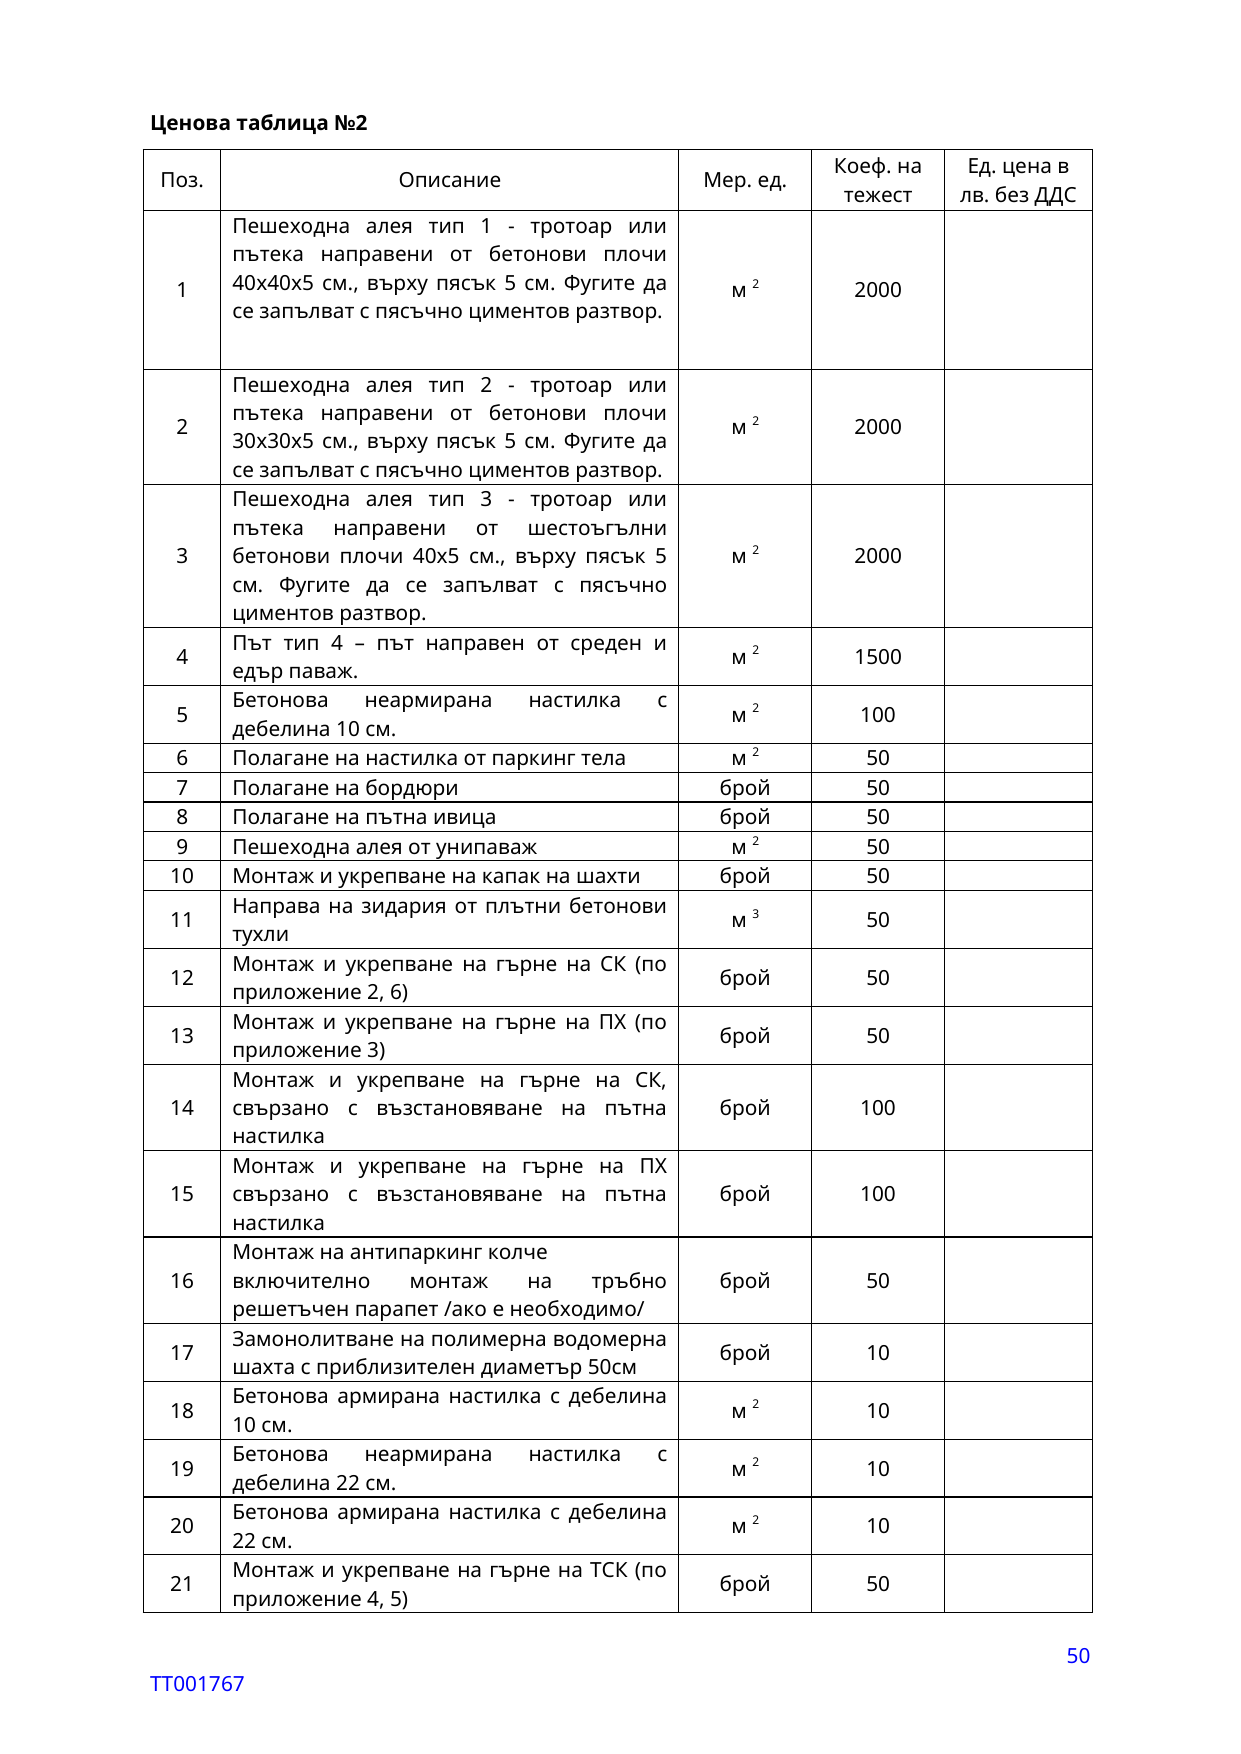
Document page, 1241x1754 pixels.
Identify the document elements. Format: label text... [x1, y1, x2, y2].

table_cell м 2 [679, 628, 811, 684]
table_cell [945, 1555, 1092, 1612]
table_header Поз. [144, 150, 220, 210]
table_cell м 2 [679, 1498, 811, 1554]
table_cell Пешеходна алея тип 1 - тротоар или пътека направени от бетонови плочи 40x40x5 см., върху пясък 5 см. Фугите да се запълват с пясъчно циментов разтвор. [221, 211, 678, 369]
table_cell [945, 370, 1092, 483]
table_cell [945, 211, 1092, 369]
table_cell 1500 [812, 628, 944, 684]
table_cell [945, 1238, 1092, 1323]
table_cell 20 [144, 1498, 220, 1554]
table_cell 50 [812, 832, 944, 860]
table_cell Пешеходна алея тип 3 - тротоар или пътека направени от шестоъгълни бетонови плочи 40х5 см., върху пясък 5 см. Фугите да се запълват с пясъчно циментов разтвор. [221, 485, 678, 627]
table_cell 13 [144, 1007, 220, 1064]
table_cell 1 [144, 211, 220, 369]
table_cell Монтаж и укрепване на капак на шахти [221, 861, 678, 890]
table_cell 7 [144, 773, 220, 801]
table_cell Бетонова неармирана настилка с дебелина 10 см. [221, 686, 678, 742]
text Ценова таблица №2 [150, 108, 1090, 136]
table_cell [945, 949, 1092, 1006]
table_cell Монтаж и укрепване на гърне на ПХ свързано с възстановяване на пътна настилка [221, 1151, 678, 1236]
table_cell м 2 [679, 485, 811, 627]
table_cell брой [679, 1555, 811, 1612]
table_cell [945, 861, 1092, 890]
table_cell 11 [144, 891, 220, 948]
table_cell 50 [812, 1555, 944, 1612]
table_cell Полагане на бордюри [221, 773, 678, 801]
table_cell [945, 803, 1092, 831]
table_cell [945, 1007, 1092, 1064]
table_cell 16 [144, 1238, 220, 1323]
table_cell 14 [144, 1065, 220, 1150]
table_cell 8 [144, 803, 220, 831]
table_cell 10 [812, 1382, 944, 1438]
table_cell 100 [812, 1151, 944, 1236]
table_cell 9 [144, 832, 220, 860]
table_cell 50 [812, 1238, 944, 1323]
table_cell [945, 686, 1092, 742]
table_cell Пешеходна алея от унипаваж [221, 832, 678, 860]
table_cell [945, 1065, 1092, 1150]
table_cell м 2 [679, 1440, 811, 1496]
table_cell Монтаж и укрепване на гърне на ПХ (по приложение 3) [221, 1007, 678, 1064]
table_cell 50 [812, 949, 944, 1006]
table_cell [945, 832, 1092, 860]
table_cell 50 [812, 803, 944, 831]
table_header Коеф. на тежест [812, 150, 944, 210]
table_cell брой [679, 1238, 811, 1323]
table_cell брой [679, 1007, 811, 1064]
table_cell 50 [812, 1007, 944, 1064]
table_cell 15 [144, 1151, 220, 1236]
table_cell брой [679, 1324, 811, 1381]
table_cell [945, 891, 1092, 948]
table_cell [945, 628, 1092, 684]
table_cell 2000 [812, 485, 944, 627]
table_cell [945, 1324, 1092, 1381]
table_cell [945, 1382, 1092, 1438]
table_cell Монтаж и укрепване на гърне на ТСК (по приложение 4, 5) [221, 1555, 678, 1612]
table_cell м 2 [679, 370, 811, 483]
table_cell 18 [144, 1382, 220, 1438]
table_cell Бетонова неармирана настилка с дебелина 22 см. [221, 1440, 678, 1496]
table_cell Замонолитване на полимерна водомерна шахта с приблизителен диаметър 50см [221, 1324, 678, 1381]
table_cell Монтаж на антипаркинг колче включително монтаж на тръбно решетъчен парапет /ако е необходимо/ [221, 1238, 678, 1323]
table_cell 2000 [812, 370, 944, 483]
table_cell Бетонова армирана настилка с дебелина 10 см. [221, 1382, 678, 1438]
table_cell 100 [812, 1065, 944, 1150]
table_cell [945, 773, 1092, 801]
table_cell 10 [812, 1440, 944, 1496]
table_cell 10 [812, 1324, 944, 1381]
table_cell [945, 1440, 1092, 1496]
table_cell 3 [144, 485, 220, 627]
table_header Ед. цена в лв. без ДДС [945, 150, 1092, 210]
table_cell 2 [144, 370, 220, 483]
table_cell 21 [144, 1555, 220, 1612]
table_cell [945, 1151, 1092, 1236]
table_header Мер. ед. [679, 150, 811, 210]
table_cell 6 [144, 744, 220, 772]
table_cell 50 [812, 744, 944, 772]
table_cell Пешеходна алея тип 2 - тротоар или пътека направени от бетонови плочи 30x30x5 см., върху пясък 5 см. Фугите да се запълват с пясъчно циментов разтвор. [221, 370, 678, 483]
table_cell м 2 [679, 211, 811, 369]
table_cell 50 [812, 891, 944, 948]
table_cell 10 [144, 861, 220, 890]
table_cell брой [679, 1065, 811, 1150]
table_cell [945, 744, 1092, 772]
table_cell м 3 [679, 891, 811, 948]
table_cell Направа на зидария от плътни бетонови тухли [221, 891, 678, 948]
table_cell 19 [144, 1440, 220, 1496]
table_cell 10 [812, 1498, 944, 1554]
table_cell 50 [812, 773, 944, 801]
table_cell Бетонова армирана настилка с дебелина 22 см. [221, 1498, 678, 1554]
table_cell брой [679, 949, 811, 1006]
table_cell 12 [144, 949, 220, 1006]
table_cell Монтаж и укрепване на гърне на СК, свързано с възстановяване на пътна настилка [221, 1065, 678, 1150]
table_cell брой [679, 861, 811, 890]
table_cell м 2 [679, 686, 811, 742]
table_cell 4 [144, 628, 220, 684]
table_cell Полагане на настилка от паркинг тела [221, 744, 678, 772]
table_header Описание [221, 150, 678, 210]
table_cell [945, 1498, 1092, 1554]
table_cell брой [679, 803, 811, 831]
table_cell брой [679, 773, 811, 801]
table_cell Път тип 4 – път направен от среден и едър паваж. [221, 628, 678, 684]
table_cell м 2 [679, 832, 811, 860]
table_cell 17 [144, 1324, 220, 1381]
table_cell брой [679, 1151, 811, 1236]
table_cell Полагане на пътна ивица [221, 803, 678, 831]
table_cell 2000 [812, 211, 944, 369]
table_cell 5 [144, 686, 220, 742]
table_cell 100 [812, 686, 944, 742]
table_cell м 2 [679, 744, 811, 772]
table_cell 50 [812, 861, 944, 890]
table_cell Монтаж и укрепване на гърне на СК (по приложение 2, 6) [221, 949, 678, 1006]
table_cell м 2 [679, 1382, 811, 1438]
table_cell [945, 485, 1092, 627]
